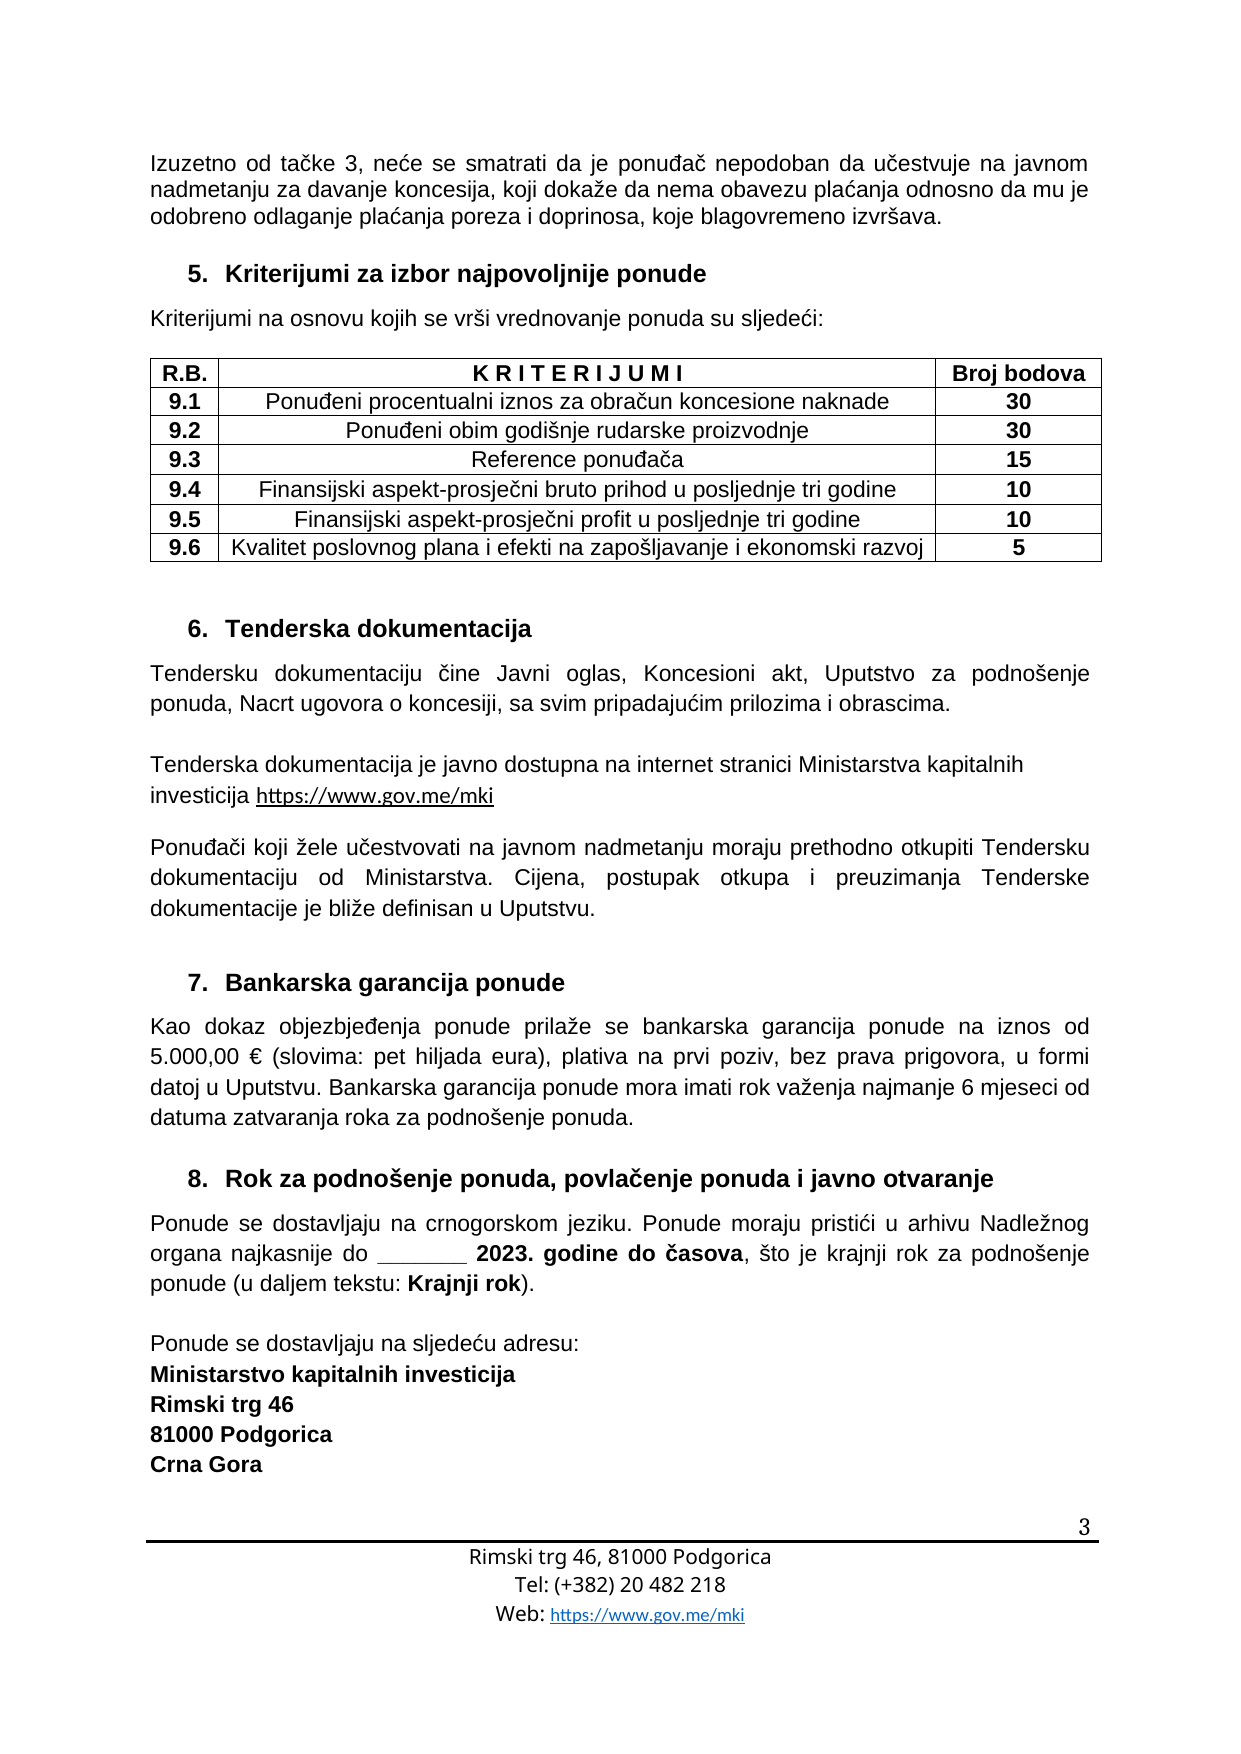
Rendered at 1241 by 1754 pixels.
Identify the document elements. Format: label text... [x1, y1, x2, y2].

text Ponude se dostavljaju na sljedeću adresu: [150, 1330, 1090, 1357]
table_cell 30 [936, 388, 1101, 414]
table_cell Kvalitet poslovnog plana i efekti na zapošljavanje i ekonomski razvoj [219, 534, 935, 561]
table_cell 9.2 [151, 416, 218, 444]
table_cell 9.3 [151, 445, 218, 474]
list Bankarska garancija ponude [187, 967, 1090, 996]
text Ponude se dostavljaju na crnogorskom jeziku. Ponude moraju pristići u arhivu Nadležnog organa najkasnije do _______ 2023. godine do časova, što je krajnji rok za podnošenje ponude (u daljem tekstu: Krajnji rok). [150, 1209, 1090, 1296]
table_cell 9.1 [151, 388, 218, 414]
text Izuzetno od tačke 3, neće se smatrati da je ponuđač nepodoban da učestvuje na javnom nadmetanju za davanje koncesija, koji dokaže da nema obavezu plaćanja odnosno da mu je odobreno odlaganje plaćanja poreza i doprinosa, koje blagovremeno izvršava. [150, 150, 1090, 229]
table_cell 9.6 [151, 534, 218, 561]
list Tenderska dokumentacija [187, 614, 1090, 643]
table_cell Reference ponuđača [219, 445, 935, 474]
text Ponuđači koji žele učestvovati na javnom nadmetanju moraju prethodno otkupiti Tendersku dokumentaciju od Ministarstva. Cijena, postupak otkupa i preuzimanja Tenderske dokumentacije je bliže definisan u Uputstvu. [150, 834, 1090, 921]
text Tenderska dokumentacija je javno dostupna na internet stranici Ministarstva kapitalnih investicija https://www.gov.me/mki [150, 751, 1090, 809]
table_cell 10 [936, 475, 1101, 504]
table_cell Ponuđeni obim godišnje rudarske proizvodnje [219, 416, 935, 444]
table_header Broj bodova [936, 359, 1101, 387]
text Crna Gora [150, 1451, 1090, 1478]
table_cell Ponuđeni procentualni iznos za obračun koncesione naknade [219, 388, 935, 414]
table_header R.B. [151, 359, 218, 387]
text Kriterijumi na osnovu kojih se vrši vrednovanje ponuda su sljedeći: [150, 305, 1090, 331]
list Kriterijumi za izbor najpovoljnije ponude [187, 259, 1090, 288]
table_cell 30 [936, 416, 1101, 444]
text Ministarstvo kapitalnih investicija [150, 1361, 1090, 1387]
table_cell Finansijski aspekt-prosječni bruto prihod u posljednje tri godine [219, 475, 935, 504]
text Tendersku dokumentaciju čine Javni oglas, Koncesioni akt, Uputstvo za podnošenje ponuda, Nacrt ugovora o koncesiji, sa svim pripadajućim prilozima i obrascima. [150, 660, 1090, 717]
table_cell 15 [936, 445, 1101, 474]
table_cell Finansijski aspekt-prosječni profit u posljednje tri godine [219, 505, 935, 533]
table_cell 9.4 [151, 475, 218, 504]
table_cell 5 [936, 534, 1101, 561]
table_cell 10 [936, 505, 1101, 533]
text Rimski trg 46 [150, 1391, 1090, 1417]
table_header K R I T E R I J U M I [219, 359, 935, 387]
text Kao dokaz objezbjeđenja ponude prilaže se bankarska garancija ponude na iznos od 5.000,00 € (slovima: pet hiljada eura), plativa na prvi poziv, bez prava prigovora, u formi datoj u Uputstvu. Bankarska garancija ponude mora imati rok važenja najmanje 6 mjeseci od datuma zatvaranja roka za podnošenje ponuda. [150, 1013, 1090, 1130]
list Rok za podnošenje ponuda, povlačenje ponuda i javno otvaranje [187, 1164, 1090, 1193]
table_cell 9.5 [151, 505, 218, 533]
text 81000 Podgorica [150, 1421, 1090, 1447]
